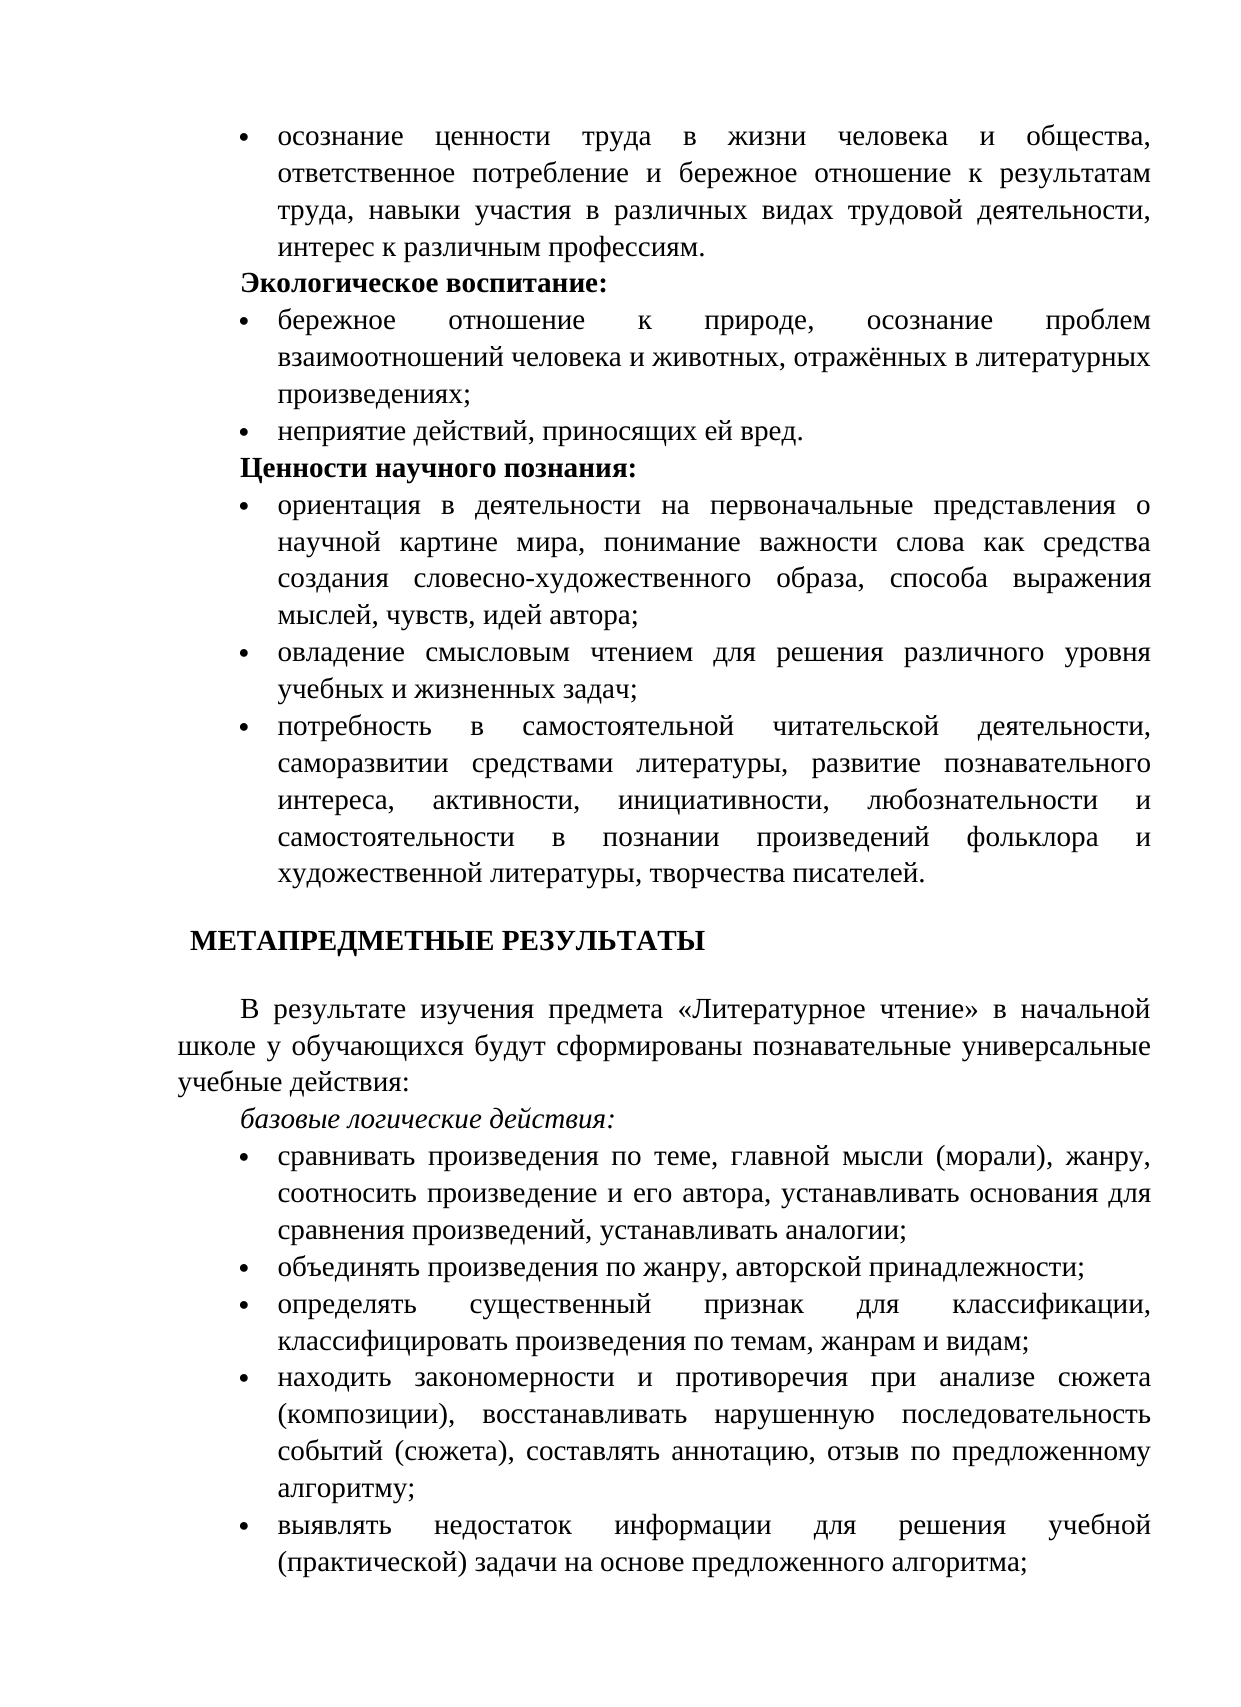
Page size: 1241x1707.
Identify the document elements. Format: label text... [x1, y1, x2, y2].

text базовые логические действия: [177, 1101, 1152, 1135]
text В результате изучения предмета «Литературное чтение» в начальной школе у обучающихся будут сформированы познавательные универсальные учебные действия: [177, 991, 1152, 1098]
list находить закономерности и противоречия при анализе сюжета (композиции), восстанавливать нарушенную последовательность событий (сюжета), составлять аннотацию, отзыв по предложенному алгоритму; [240, 1359, 1152, 1504]
list ориентация в деятельности на первоначальные представления о научной картине мира, понимание важности слова как средства создания словесно-художественного образа, способа выражения мыслей, чувств, идей автора; [240, 487, 1152, 631]
list осознание ценности труда в жизни человека и общества, ответственное потребление и бережное отношение к результатам труда, навыки участия в различных видах трудовой деятельности, интерес к различным профессиям. [240, 118, 1152, 262]
list объединять произведения по жанру, авторской принадлежности; [240, 1249, 1152, 1282]
list неприятие действий, приносящих ей вред. [240, 413, 1152, 447]
text Ценности научного познания: [177, 450, 1152, 483]
list потребность в самостоятельной читательской деятельности, саморазвитии средствами литературы, развитие познавательного интереса, активности, инициативности, любознательности и самостоятельности в познании произведений фольклора и художественной литературы, творчества писателей. [240, 708, 1152, 889]
list определять существенный признак для классификации, классифицировать произведения по темам, жанрам и видам; [240, 1286, 1152, 1356]
list бережное отношение к природе, осознание проблем взаимоотношений человека и животных, отражённых в литературных произведениях; [240, 302, 1152, 410]
text МЕТАПРЕДМЕТНЫЕ РЕЗУЛЬТАТЫ [190, 923, 1152, 957]
text Экологическое воспитание: [177, 266, 1152, 299]
list сравнивать произведения по теме, главной мысли (морали), жанру, соотносить произведение и его автора, устанавливать основания для сравнения произведений, устанавливать аналогии; [240, 1138, 1152, 1246]
list овладение смысловым чтением для решения различного уровня учебных и жизненных задач; [240, 634, 1152, 705]
list выявлять недостаток информации для решения учебной (практической) задачи на основе предложенного алгоритма; [240, 1507, 1152, 1577]
